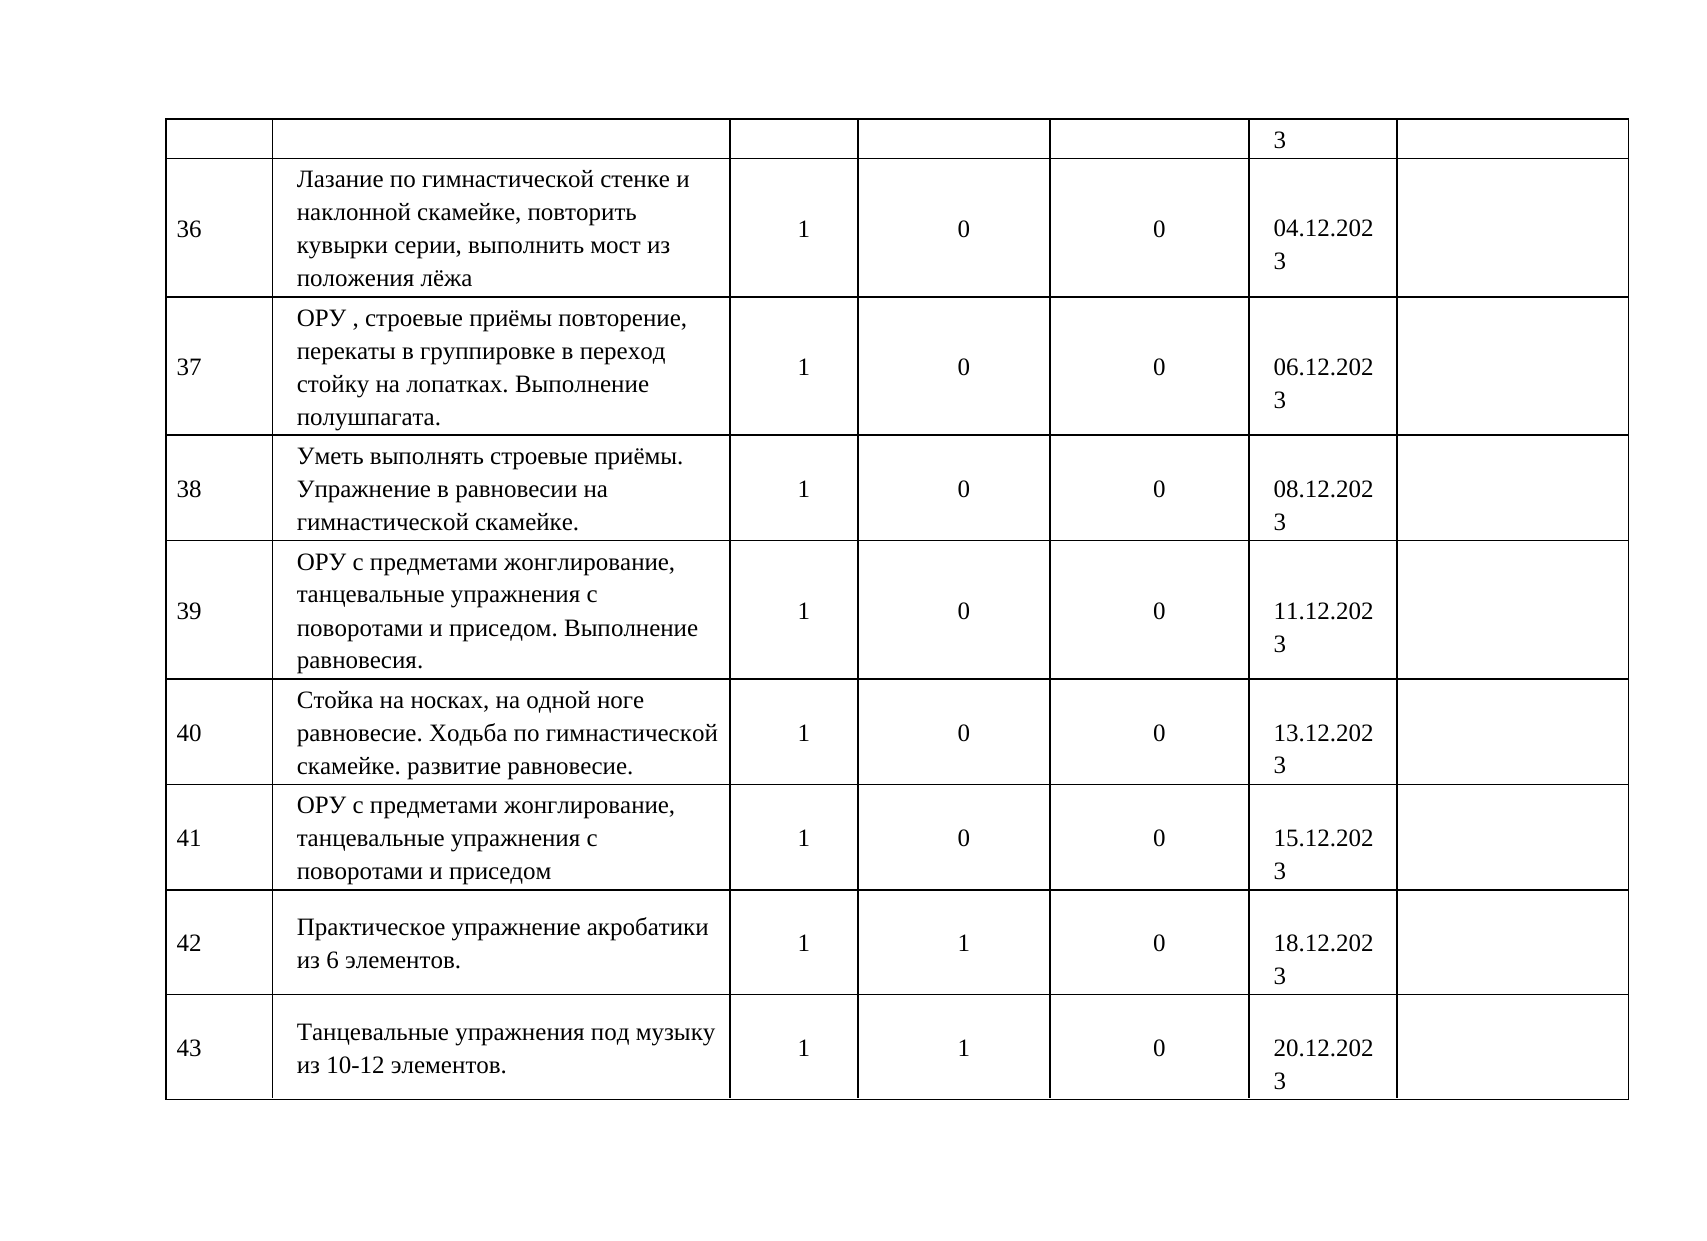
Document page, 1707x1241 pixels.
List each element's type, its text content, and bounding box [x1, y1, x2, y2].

table_cell 0 [859, 680, 1049, 784]
table_cell [1398, 995, 1628, 1098]
table_cell Танцевальные упражнения под музыку из 10-12 элементов. [273, 995, 729, 1098]
table_cell 1 [731, 298, 857, 434]
table_cell 39 [167, 541, 272, 678]
table_cell 43 [167, 995, 272, 1098]
table_cell 1 [731, 436, 857, 540]
table_cell 1 [731, 541, 857, 678]
table_cell 13.12.2023 [1250, 680, 1396, 784]
table_cell 1 [731, 680, 857, 784]
table_cell [1398, 120, 1628, 157]
table_cell 0 [859, 298, 1049, 434]
table_cell 06.12.2023 [1250, 298, 1396, 434]
table_cell 0 [859, 541, 1049, 678]
table_cell 0 [1051, 436, 1248, 540]
table_cell 0 [1051, 680, 1248, 784]
table_cell [1398, 436, 1628, 540]
table_cell 11.12.2023 [1250, 541, 1396, 678]
table_cell 1 [731, 120, 857, 157]
table_cell [1398, 785, 1628, 889]
table_cell 42 [167, 891, 272, 994]
table_cell 20.12.2023 [1250, 995, 1396, 1098]
table_cell 08.12.2023 [1250, 436, 1396, 540]
table_cell 0 [1051, 995, 1248, 1098]
table_cell 1 [731, 891, 857, 994]
table_cell 1 [731, 785, 857, 889]
table_cell 36 [167, 159, 272, 296]
table_cell 0 [859, 785, 1049, 889]
table_cell 0 [1051, 785, 1248, 889]
table_cell 41 [167, 785, 272, 889]
table_cell 0 [1051, 120, 1248, 157]
table_cell 0 [859, 120, 1049, 157]
table_cell 0 [1051, 541, 1248, 678]
table_cell ОРУ с предметами жонглирование, танцевальные упражнения с поворотами и приседом [273, 785, 729, 889]
table_cell ОРУ с предметами жонглирование, танцевальные упражнения с поворотами и приседом. Выполнение равновесия. [273, 541, 729, 678]
table_cell [1398, 680, 1628, 784]
table_cell 0 [1051, 298, 1248, 434]
table_cell Практическое упражнение акробатики из 6 элементов. [273, 891, 729, 994]
table_cell 35 [167, 120, 272, 157]
table_cell 1 [859, 891, 1049, 994]
table_cell 0 [859, 436, 1049, 540]
table_cell Уметь выполнять строевые приёмы. Упражнение в равновесии на гимнастической скамейке. [273, 436, 729, 540]
table_cell 1 [731, 159, 857, 296]
table_cell [1398, 891, 1628, 994]
table_cell 0 [1051, 891, 1248, 994]
table_cell 04.12.2023 [1250, 159, 1396, 296]
table_cell 37 [167, 298, 272, 434]
table_cell [1398, 298, 1628, 434]
table_cell Стойка на носках, на одной ноге равновесие. Ходьба по гимнастической скамейке. развитие равновесие. [273, 680, 729, 784]
table_cell 1 [859, 995, 1049, 1098]
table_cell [273, 120, 729, 157]
table_cell [1398, 541, 1628, 678]
table_cell 1 [731, 995, 857, 1098]
table_cell 15.12.2023 [1250, 785, 1396, 889]
table_cell ОРУ , строевые приёмы повторение, перекаты в группировке в переход стойку на лопатках. Выполнение полушпагата. [273, 298, 729, 434]
table_cell 38 [167, 436, 272, 540]
table_cell [1398, 159, 1628, 296]
table_cell Лазание по гимнастической стенке и наклонной скамейке, повторить кувырки серии, выполнить мост из положения лёжа [273, 159, 729, 296]
table_cell 01.12.2023 [1250, 120, 1396, 157]
table_cell 40 [167, 680, 272, 784]
table_cell 18.12.2023 [1250, 891, 1396, 994]
table_cell 0 [859, 159, 1049, 296]
table_cell 0 [1051, 159, 1248, 296]
